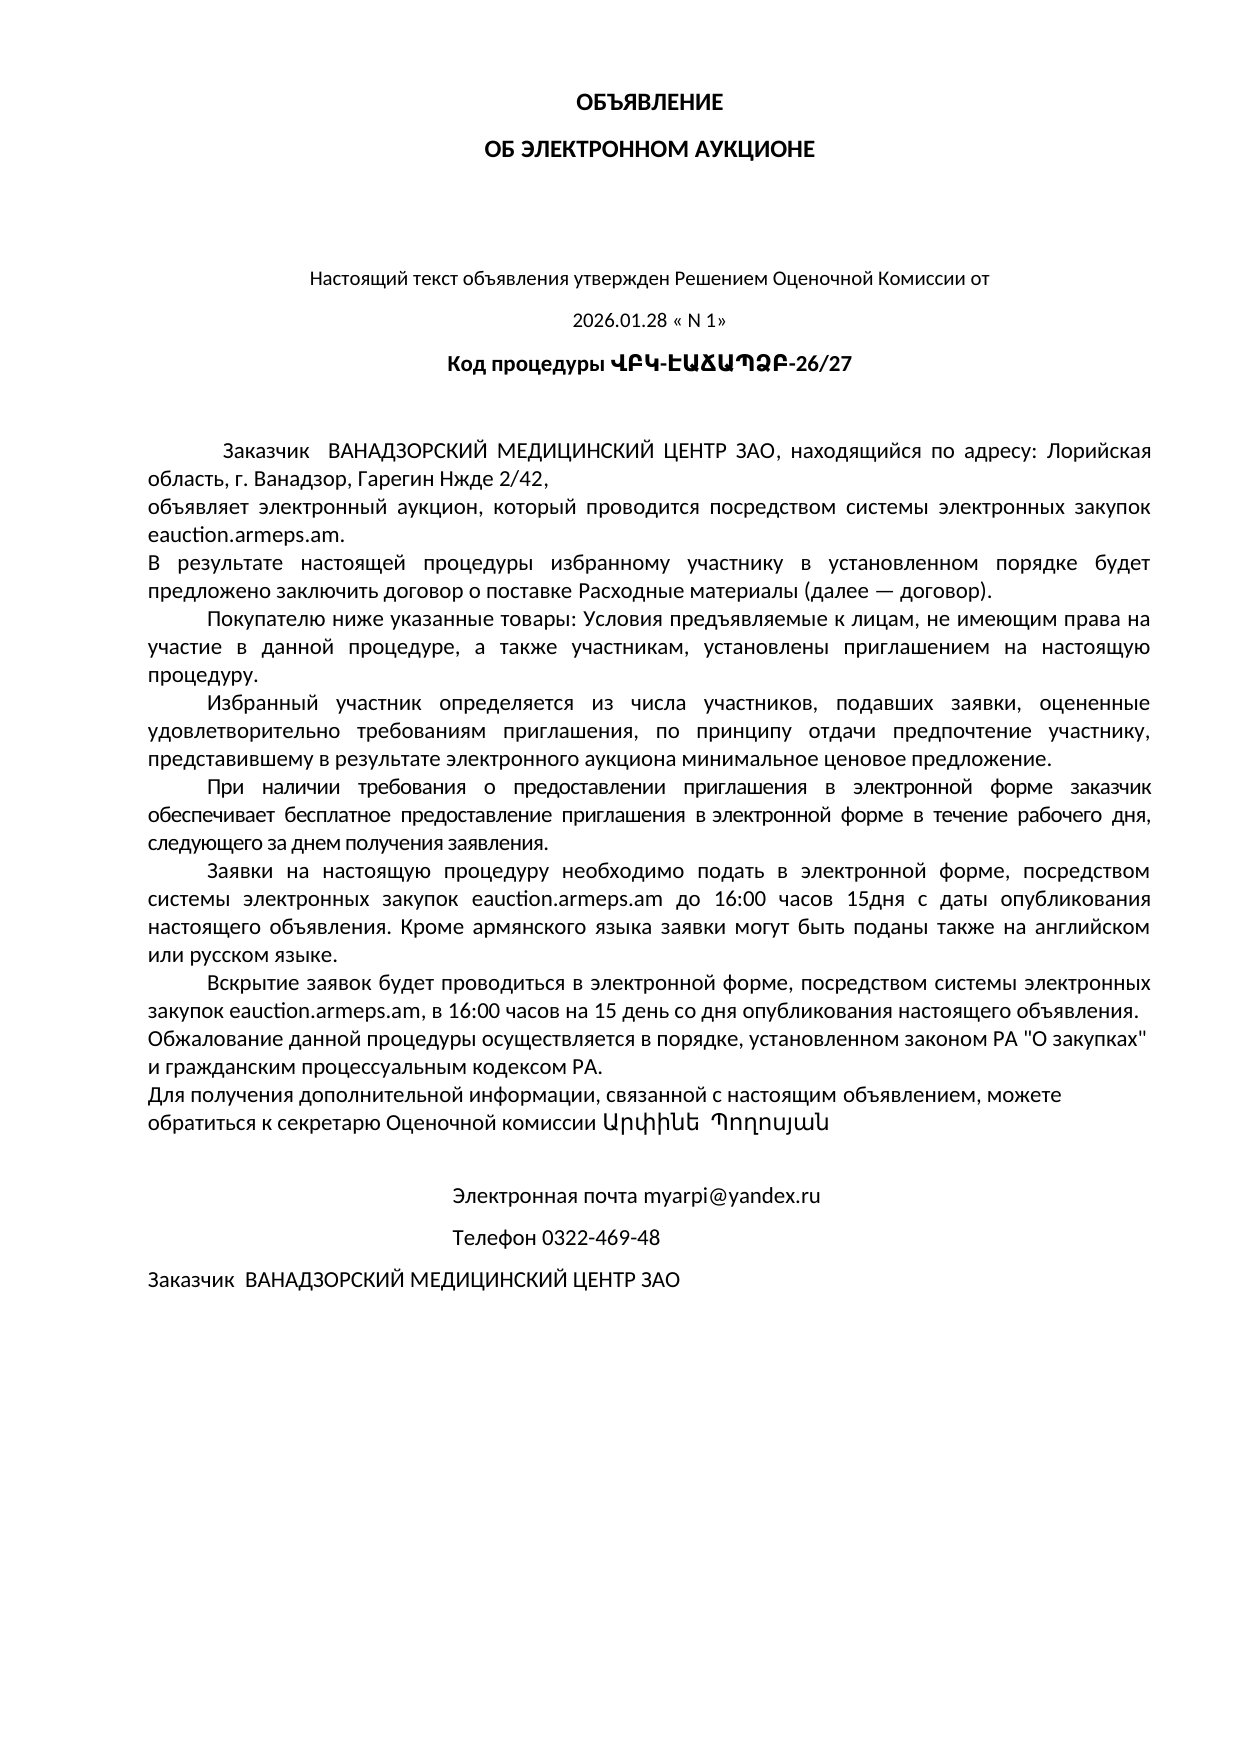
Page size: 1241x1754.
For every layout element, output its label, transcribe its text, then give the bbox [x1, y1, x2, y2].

text В результате настоящей процедуры избранному участнику в установленном порядке будет предложено заключить договор о поставке Расходные материалы (далее — договор). [148, 548, 1152, 604]
text Избранный участник определяется из числа участников, подавших заявки, оцененные удовлетворительно требованиям приглашения, по принципу отдачи предпочтение участнику, представившему в результате электронного аукциона минимальное ценовое предложение. [148, 688, 1152, 772]
text Заказчик ВАНАДЗОРСКИЙ МЕДИЦИНСКИЙ ЦЕНТР ЗАО, находящийся по адресу: Лорийская область, г. Ванадзор, Гарегин Нжде 2/42, [148, 436, 1152, 492]
text Код процедуры ՎԲԿ-ԷԱՃԱՊՁԲ-26/27 [148, 349, 1152, 377]
text ОБ ЭЛЕКТРОННОМ АУКЦИОНЕ [148, 134, 1152, 164]
text Заказчик ВАНАДЗОРСКИЙ МЕДИЦИНСКИЙ ЦЕНТР ЗАО [148, 1265, 1152, 1293]
text При наличии требования о предоставлении приглашения в электронной форме заказчик обеспечивает бесплатное предоставление приглашения в электронной форме в течение рабочего дня, следующего за днем получения заявления. [148, 772, 1152, 856]
text ОБЪЯВЛЕНИЕ [148, 86, 1152, 117]
text Телефон 0322-469-48 [148, 1223, 1152, 1251]
text 2026.01.28 « N 1» [148, 307, 1152, 332]
text Настоящий текст объявления утвержден Решением Оценочной Комиссии от [148, 265, 1152, 290]
text Для получения дополнительной информации, связанной с настоящим объявлением, можете обратиться к секретарю Оценочной комиссии Արփինե Պողոսյան [148, 1080, 1152, 1136]
text Заявки на настоящую процедуру необходимо подать в электронной форме, посредством системы электронных закупок eauction.armeps.am до 16:00 часов 15дня с даты опубликования настоящего объявления. Кроме армянского языка заявки могут быть поданы также на английском или русском языке. [148, 856, 1152, 968]
text Электронная почта myarpi@yandex.ru [148, 1181, 1152, 1209]
text объявляет электронный аукцион, который проводится посредством системы электронных закупок eauction.armeps.am. [148, 492, 1152, 548]
text Обжалование данной процедуры осуществляется в порядке, установленном законом РА "О закупках" и гражданским процессуальным кодексом РА. [148, 1024, 1152, 1080]
text Покупателю ниже указанные товары: Условия предъявляемые к лицам, не имеющим права на участие в данной процедуре, а также участникам, установлены приглашением на настоящую процедуру. [148, 604, 1152, 688]
text Вскрытие заявок будет проводиться в электронной форме, посредством системы электронных закупок eauction.armeps.am, в 16:00 часов на 15 день со дня опубликования настоящего объявления. [148, 968, 1152, 1024]
